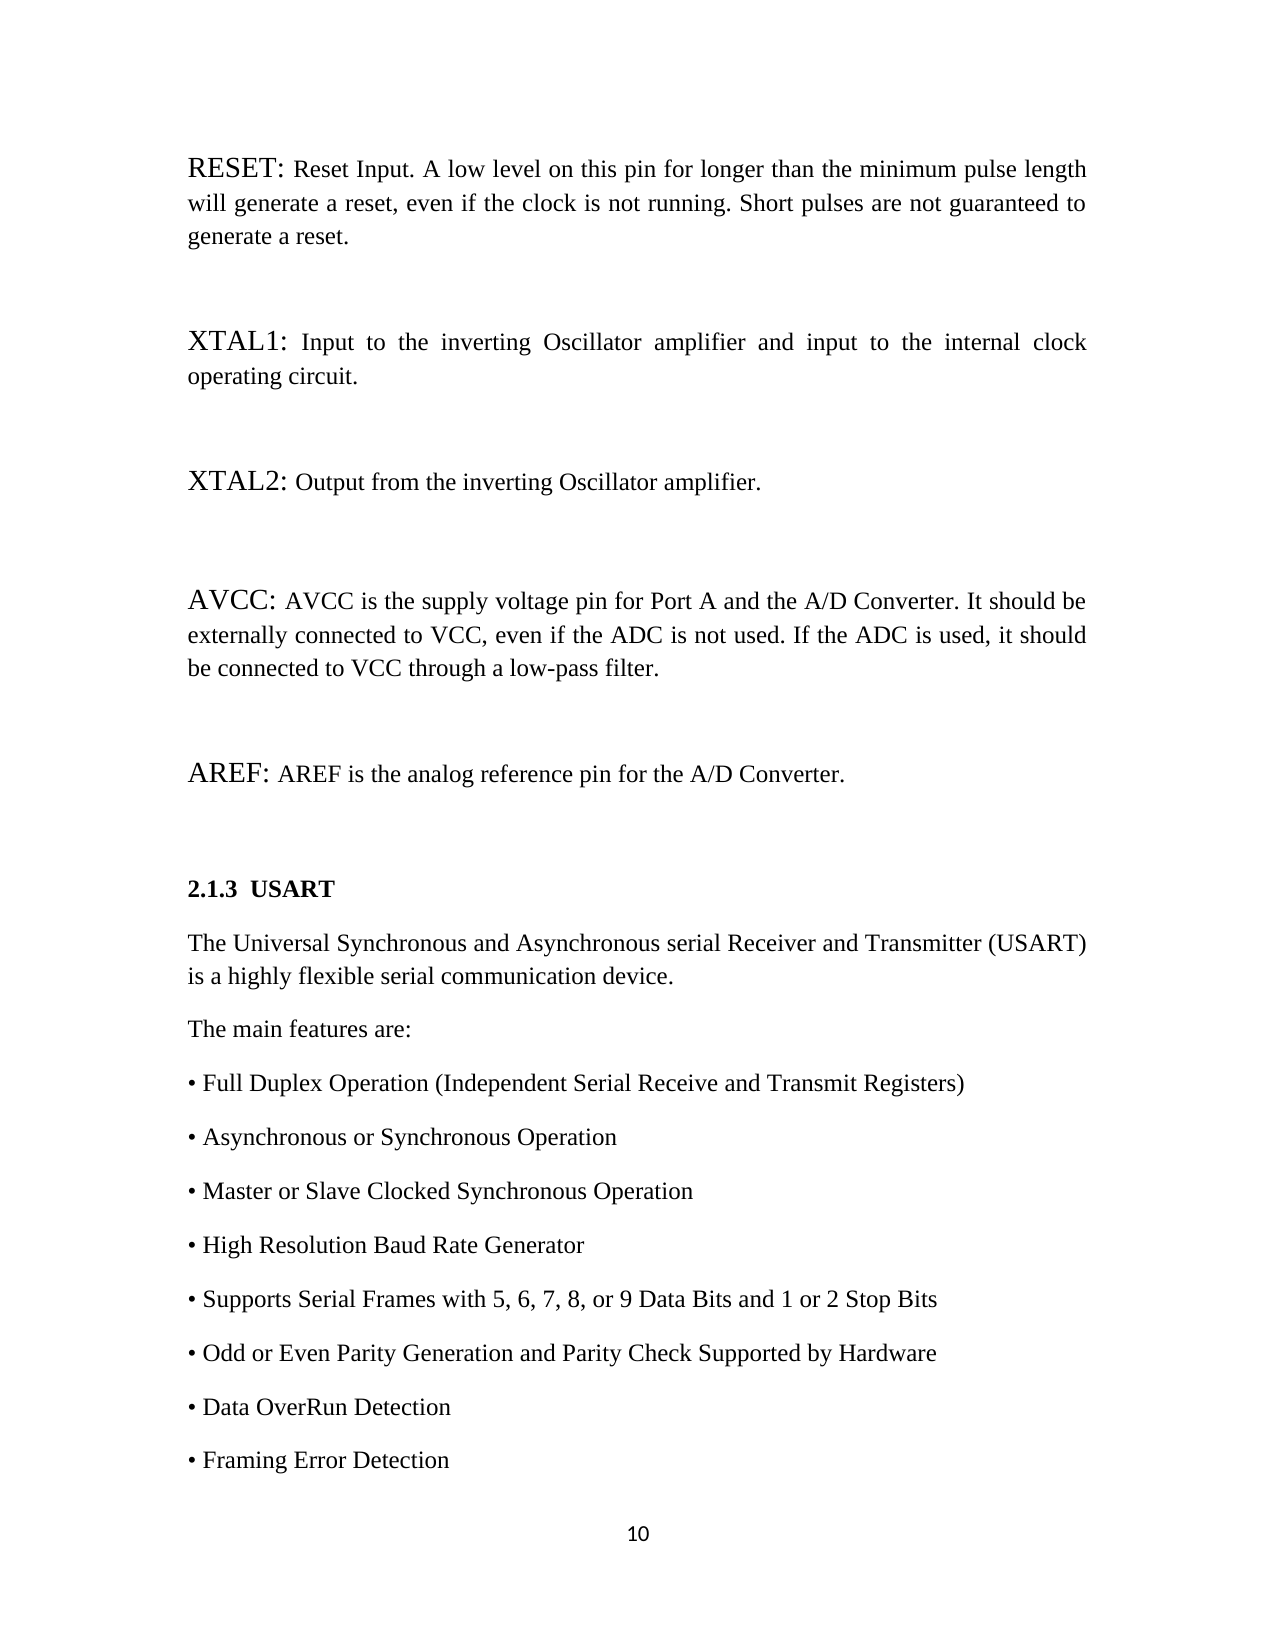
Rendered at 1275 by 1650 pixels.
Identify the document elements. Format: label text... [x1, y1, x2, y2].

text • Asynchronous or Synchronous Operation [187, 1122, 1087, 1151]
text 2.1.3 USART [187, 874, 1087, 903]
text XTAL1: Input to the inverting Oscillator amplifier and input to the internal clock operating circuit. [187, 323, 1087, 390]
text XTAL2: Output from the inverting Oscillator amplifier. [187, 463, 1087, 497]
text • Data OverRun Detection [187, 1392, 1087, 1420]
text • Full Duplex Operation (Independent Serial Receive and Transmit Registers) [187, 1068, 1087, 1097]
text AREF: AREF is the analog reference pin for the A/D Converter. [187, 755, 1087, 789]
text • Framing Error Detection [187, 1445, 1087, 1474]
text RESET: Reset Input. A low level on this pin for longer than the minimum pulse length will generate a reset, even if the clock is not running. Short pulses are not guaranteed to generate a reset. [187, 150, 1087, 249]
text The Universal Synchronous and Asynchronous serial Receiver and Transmitter (USART) is a highly flexible serial communication device. [187, 928, 1087, 989]
text The main features are: [187, 1014, 1087, 1043]
text • Supports Serial Frames with 5, 6, 7, 8, or 9 Data Bits and 1 or 2 Stop Bits [187, 1284, 1087, 1313]
text • High Resolution Baud Rate Generator [187, 1230, 1087, 1259]
text AVCC: AVCC is the supply voltage pin for Port A and the A/D Converter. It should be externally connected to VCC, even if the ADC is not used. If the ADC is used, it should be connected to VCC through a low-pass filter. [187, 582, 1087, 682]
text • Master or Slave Clocked Synchronous Operation [187, 1176, 1087, 1205]
text • Odd or Even Parity Generation and Parity Check Supported by Hardware [187, 1338, 1087, 1366]
